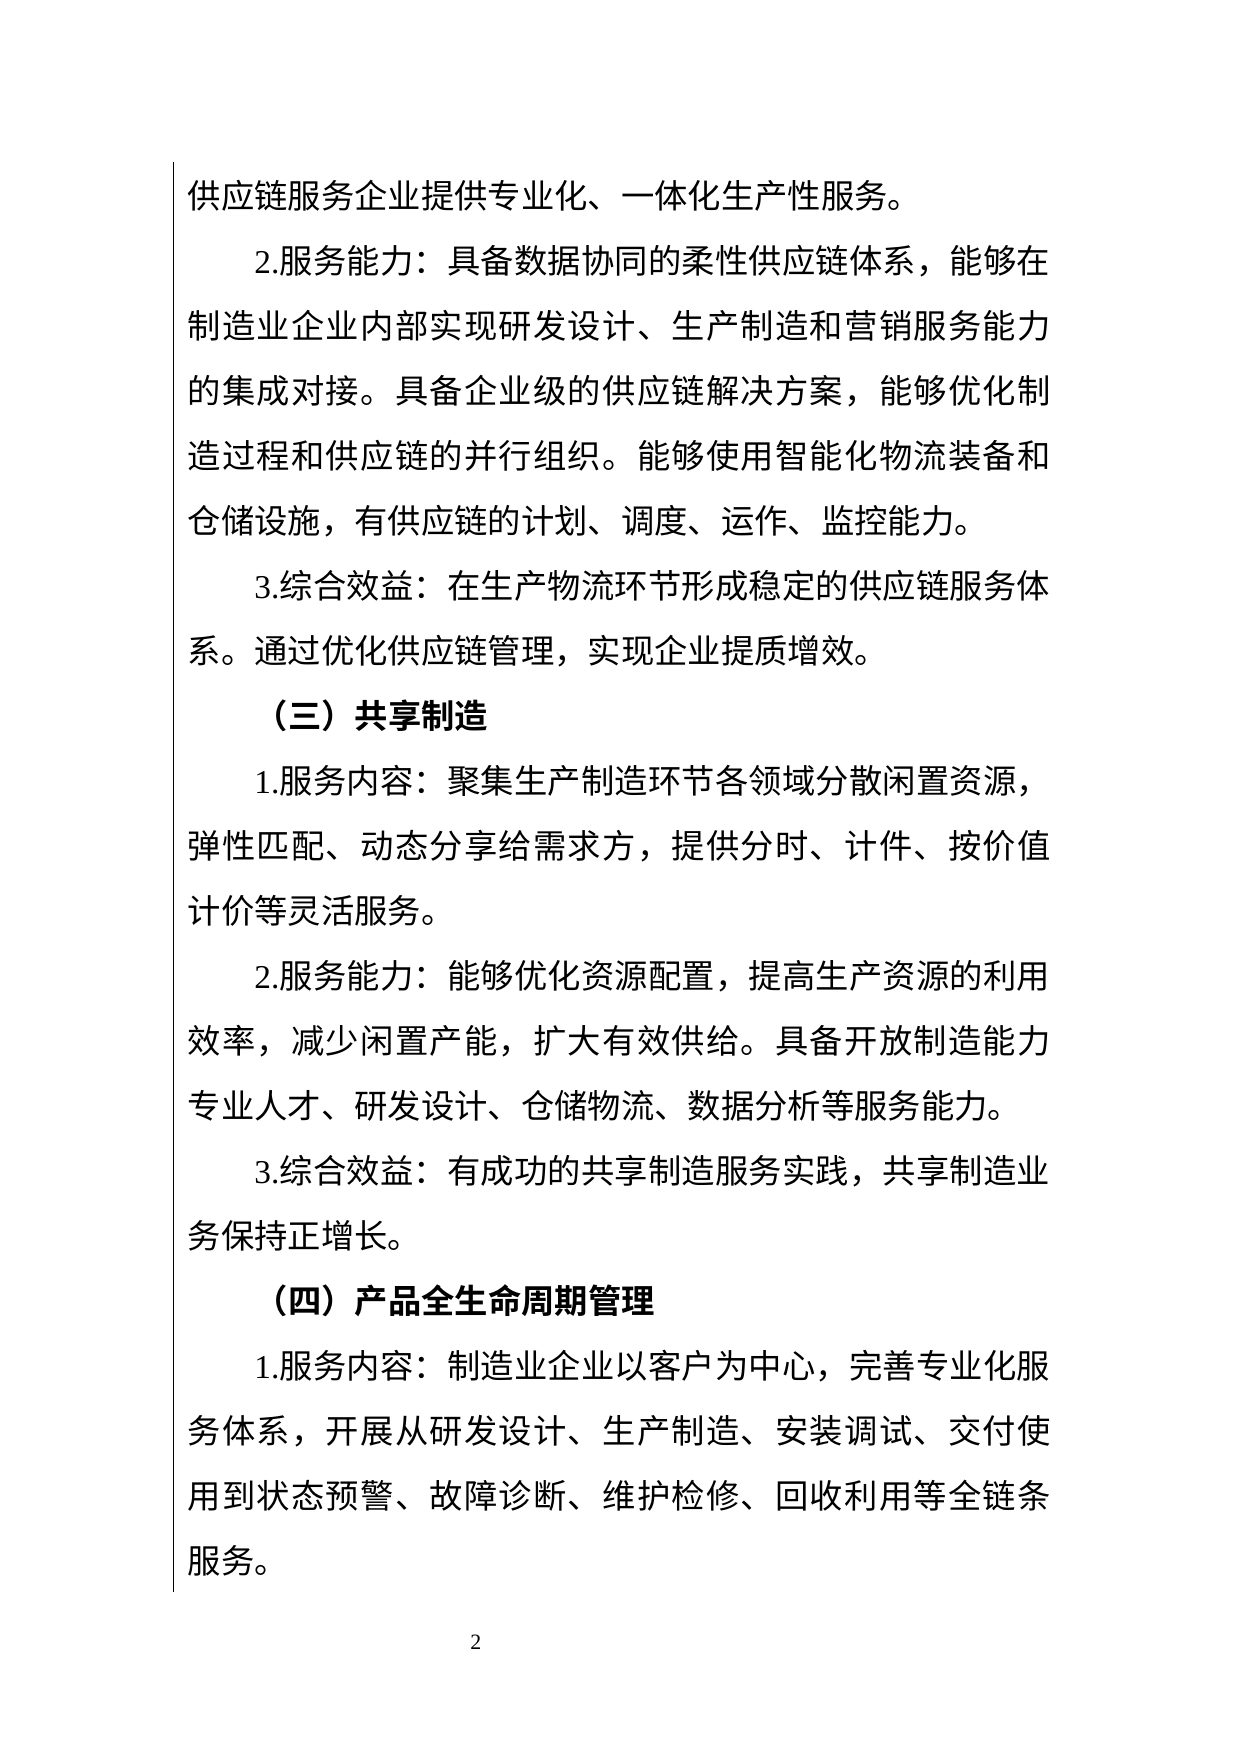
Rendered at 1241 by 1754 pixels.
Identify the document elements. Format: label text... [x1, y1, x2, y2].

text 1.服务内容：制造业企业以客户为中心，完善专业化服务体系，开展从研发设计、生产制造、安装调试、交付使用到状态预警、故障诊断、维护检修、回收利用等全链条服务。 [187, 1332, 1053, 1592]
text 1.服务内容：聚集生产制造环节各领域分散闲置资源，弹性匹配、动态分享给需求方，提供分时、计件、按价值计价等灵活服务。 [187, 747, 1053, 942]
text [187, 162, 1053, 227]
text 3.综合效益：有成功的共享制造服务实践，共享制造业务保持正增长。 [187, 1137, 1053, 1267]
text （三）共享制造 [187, 682, 1053, 747]
text 2.服务能力：能够优化资源配置，提高生产资源的利用效率，减少闲置产能，扩大有效供给。具备开放制造能力、专业人才、研发设计、仓储物流、数据分析等服务能力。 [187, 942, 1053, 1137]
text 3.综合效益：在生产物流环节形成稳定的供应链服务体系。通过优化供应链管理，实现企业提质增效。 [187, 552, 1053, 682]
text （四）产品全生命周期管理 [187, 1267, 1053, 1332]
text 2.服务能力：具备数据协同的柔性供应链体系，能够在制造业企业内部实现研发设计、生产制造和营销服务能力的集成对接。具备企业级的供应链解决方案，能够优化制造过程和供应链的并行组织。能够使用智能化物流装备和仓储设施，有供应链的计划、调度、运作、监控能力。 [187, 227, 1053, 552]
